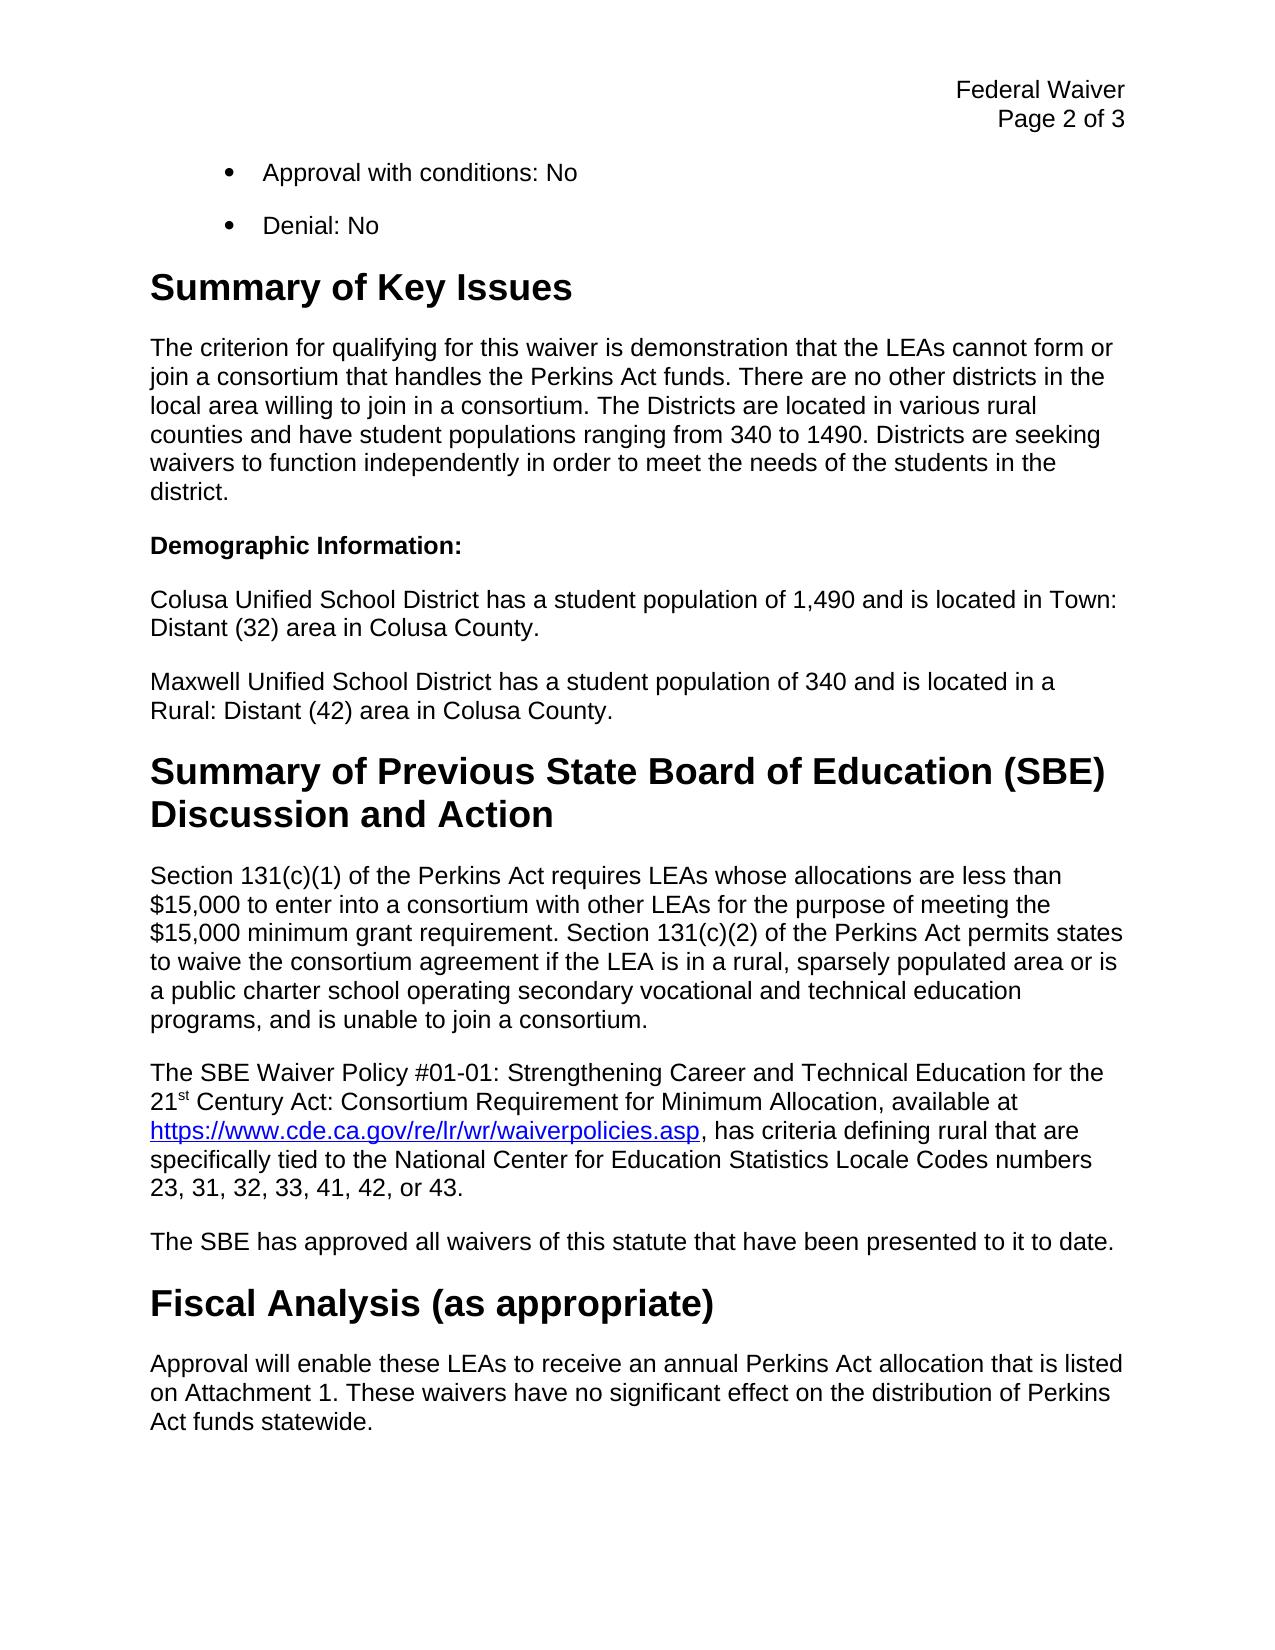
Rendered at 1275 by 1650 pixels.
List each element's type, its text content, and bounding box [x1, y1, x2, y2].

text The criterion for qualifying for this waiver is demonstration that the LEAs cannot form or join a consortium that handles the Perkins Act funds. There are no other districts in the local area willing to join in a consortium. The Districts are located in various rural counties and have student populations ranging from 340 to 1490. Districts are seeking waivers to function independently in order to meet the needs of the students in the district. [150, 333, 1125, 506]
list Denial: No [225, 211, 1125, 240]
list Approval with conditions: No [225, 157, 1125, 186]
text Approval will enable these LEAs to receive an annual Perkins Act allocation that is listed on Attachment 1. These waivers have no significant effect on the distribution of Perkins Act funds statewide. [150, 1349, 1125, 1435]
text Demographic Information: [150, 531, 1125, 559]
text Colusa Unified School District has a student population of 1,490 and is located in Town: Distant (32) area in Colusa County. [150, 584, 1125, 642]
text The SBE Waiver Policy #01-01: Strengthening Career and Technical Education for the 21st Century Act: Consortium Requirement for Minimum Allocation, available at https://www.cde.ca.gov/re/lr/wr/waiverpolicies.asp, has criteria defining rural that are specifically tied to the National Center for Education Statistics Locale Codes numbers 23, 31, 32, 33, 41, 42, or 43. [150, 1058, 1125, 1202]
text Maxwell Unified School District has a student population of 340 and is located in a Rural: Distant (42) area in Colusa County. [150, 667, 1125, 724]
subtitle Fiscal Analysis (as appropriate) [150, 1281, 1125, 1324]
subtitle Summary of Previous State Board of Education (SBE) Discussion and Action [150, 749, 1125, 836]
text The SBE has approved all waivers of this statute that have been presented to it to date. [150, 1227, 1125, 1256]
text Section 131(c)(1) of the Perkins Act requires LEAs whose allocations are less than $15,000 to enter into a consortium with other LEAs for the purpose of meeting the $15,000 minimum grant requirement. Section 131(c)(2) of the Perkins Act permits states to waive the consortium agreement if the LEA is in a rural, sparsely populated area or is a public charter school operating secondary vocational and technical education programs, and is unable to join a consortium. [150, 861, 1125, 1033]
subtitle Summary of Key Issues [150, 265, 1125, 308]
